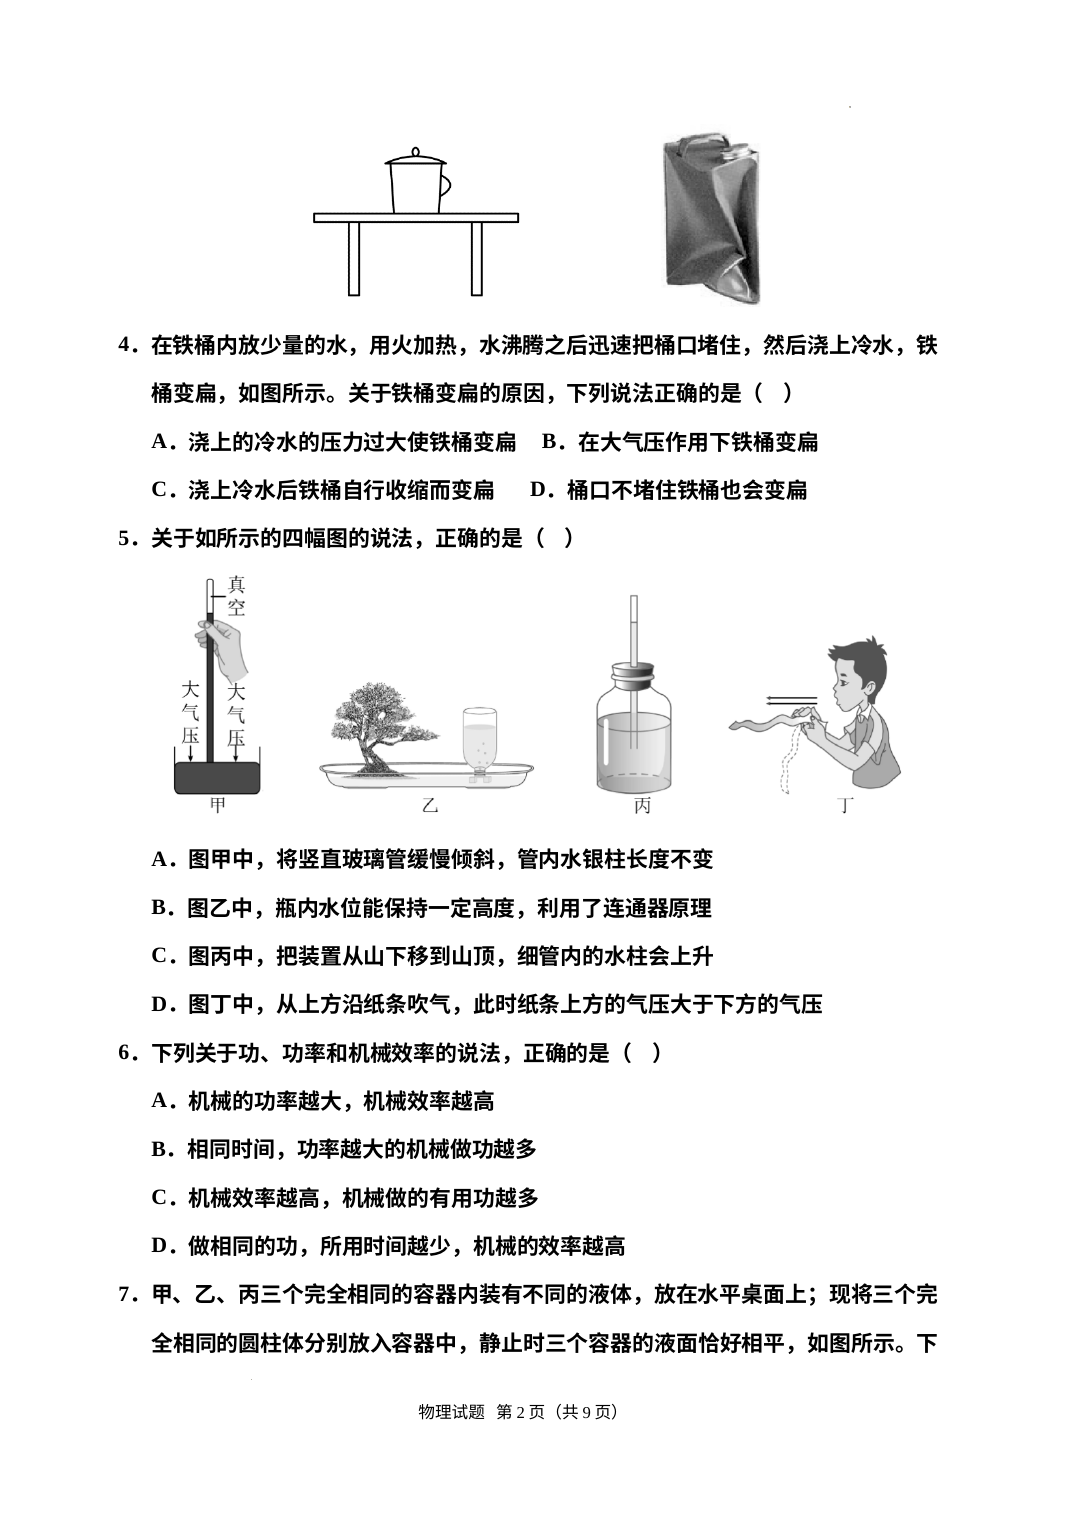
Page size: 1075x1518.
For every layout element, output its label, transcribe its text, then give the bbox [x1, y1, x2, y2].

text D．图丁中，从上方沿纸条吹气，此时纸条上方的气压大于下方的气压 [118, 987, 957, 1019]
text C．浇上冷水后铁桶自行收缩而变扁 D．桶口不堵住铁桶也会变扁 [118, 473, 957, 505]
text A．机械的功率越大，机械效率越高 [118, 1084, 957, 1116]
text A．浇上的冷水的压力过大使铁桶变扁 B．在大气压作用下铁桶变扁 [118, 424, 957, 457]
text C．机械效率越高，机械做的有用功越多 [118, 1180, 957, 1213]
text 5．关于如所示的四幅图的说法，正确的是（ ） [118, 521, 957, 553]
text B．相同时间，功率越大的机械做功越多 [118, 1132, 957, 1164]
text C．图丙中，把装置从山下移到山顶，细管内的水柱会上升 [118, 939, 957, 971]
text D．做相同的功，所用时间越少，机械的效率越高 [118, 1229, 957, 1261]
text A．图甲中，将竖直玻璃管缓慢倾斜，管内水银柱长度不变 [118, 842, 957, 874]
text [118, 1277, 957, 1358]
text B．图乙中，瓶内水位能保持一定高度，利用了连通器原理 [118, 890, 957, 923]
text 4．在铁桶内放少量的水，用火加热，水沸腾之后迅速把桶口堵住，然后浇上冷水，铁桶变扁，如图所示。关于铁桶变扁的原因，下列说法正确的是（ ） [118, 327, 957, 408]
picture [303, 140, 534, 311]
text 6．下列关于功、功率和机械效率的说法，正确的是（ ） [118, 1035, 957, 1068]
